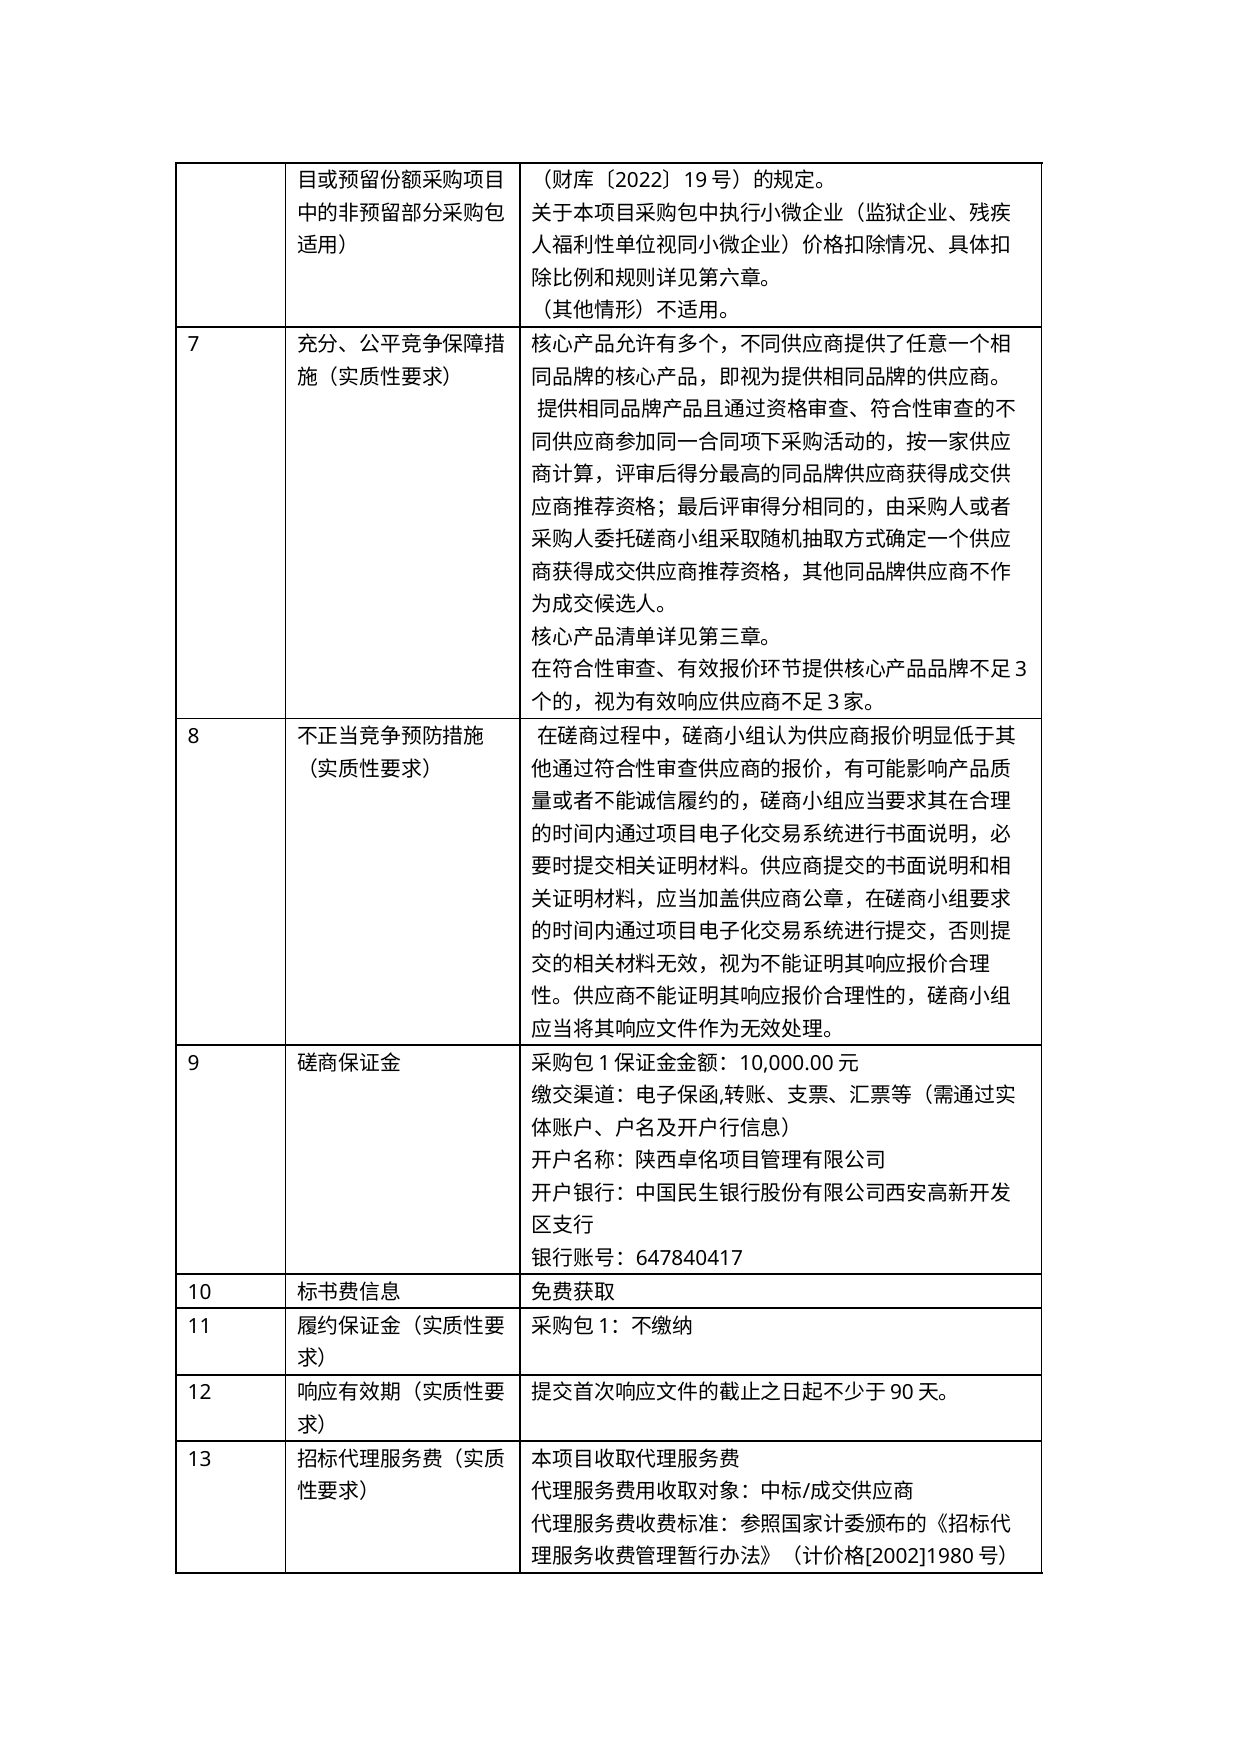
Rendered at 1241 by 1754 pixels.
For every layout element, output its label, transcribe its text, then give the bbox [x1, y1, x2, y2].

table_cell 13 [177, 1442, 285, 1572]
table_cell 采购包1：不缴纳 [521, 1309, 1041, 1374]
table_cell 磋商保证金 [286, 1046, 519, 1273]
table_cell 响应有效期（实质性要求） [286, 1376, 519, 1440]
table_cell 7 [177, 328, 285, 718]
table_cell 8 [177, 719, 285, 1044]
table_cell 标书费信息 [286, 1275, 519, 1307]
table_cell 不正当竞争预防措施（实质性要求） [286, 719, 519, 1044]
table_cell 采购包1保证金金额：10,000.00元 缴交渠道：电子保函,转账、支票、汇票等（需通过实体账户、户名及开户行信息） 开户名称：陕西卓佲项目管理有限公司 开户银行：中国民生银行股份有限公司西安高新开发区支行 银行账号：647840417 [521, 1046, 1041, 1273]
table_cell 12 [177, 1376, 285, 1440]
table_cell 充分、公平竞争保障措施（实质性要求） [286, 328, 519, 718]
table_cell 9 [177, 1046, 285, 1273]
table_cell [521, 164, 1041, 326]
table_cell 核心产品允许有多个，不同供应商提供了任意一个相同品牌的核心产品，即视为提供相同品牌的供应商。 提供相同品牌产品且通过资格审查、符合性审查的不同供应商参加同一合同项下采购活动的，按一家供应商计算，评审后得分最高的同品牌供应商获得成交供应商推荐资格；最后评审得分相同的，由采购人或者采购人委托磋商小组采取随机抽取方式确定一个供应商获得成交供应商推荐资格，其他同品牌供应商不作为成交候选人。 核心产品清单详见第三章。 在符合性审查、有效报价环节提供核心产品品牌不足3个的，视为有效响应供应商不足3家。 [521, 328, 1041, 718]
table_cell 10 [177, 1275, 285, 1307]
table_cell 在磋商过程中，磋商小组认为供应商报价明显低于其他通过符合性审查供应商的报价，有可能影响产品质量或者不能诚信履约的，磋商小组应当要求其在合理的时间内通过项目电子化交易系统进行书面说明，必要时提交相关证明材料。供应商提交的书面说明和相关证明材料，应当加盖供应商公章，在磋商小组要求的时间内通过项目电子化交易系统进行提交，否则提交的相关材料无效，视为不能证明其响应报价合理性。供应商不能证明其响应报价合理性的，磋商小组应当将其响应文件作为无效处理。 [521, 719, 1041, 1044]
table_cell 免费获取 [521, 1275, 1041, 1307]
table_cell 招标代理服务费（实质性要求） [286, 1442, 519, 1572]
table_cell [521, 1442, 1041, 1572]
table_cell 11 [177, 1309, 285, 1374]
table_cell 6 [177, 164, 285, 326]
table_cell 提交首次响应文件的截止之日起不少于90天。 [521, 1376, 1041, 1440]
table_cell 履约保证金（实质性要求） [286, 1309, 519, 1374]
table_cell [286, 164, 519, 326]
